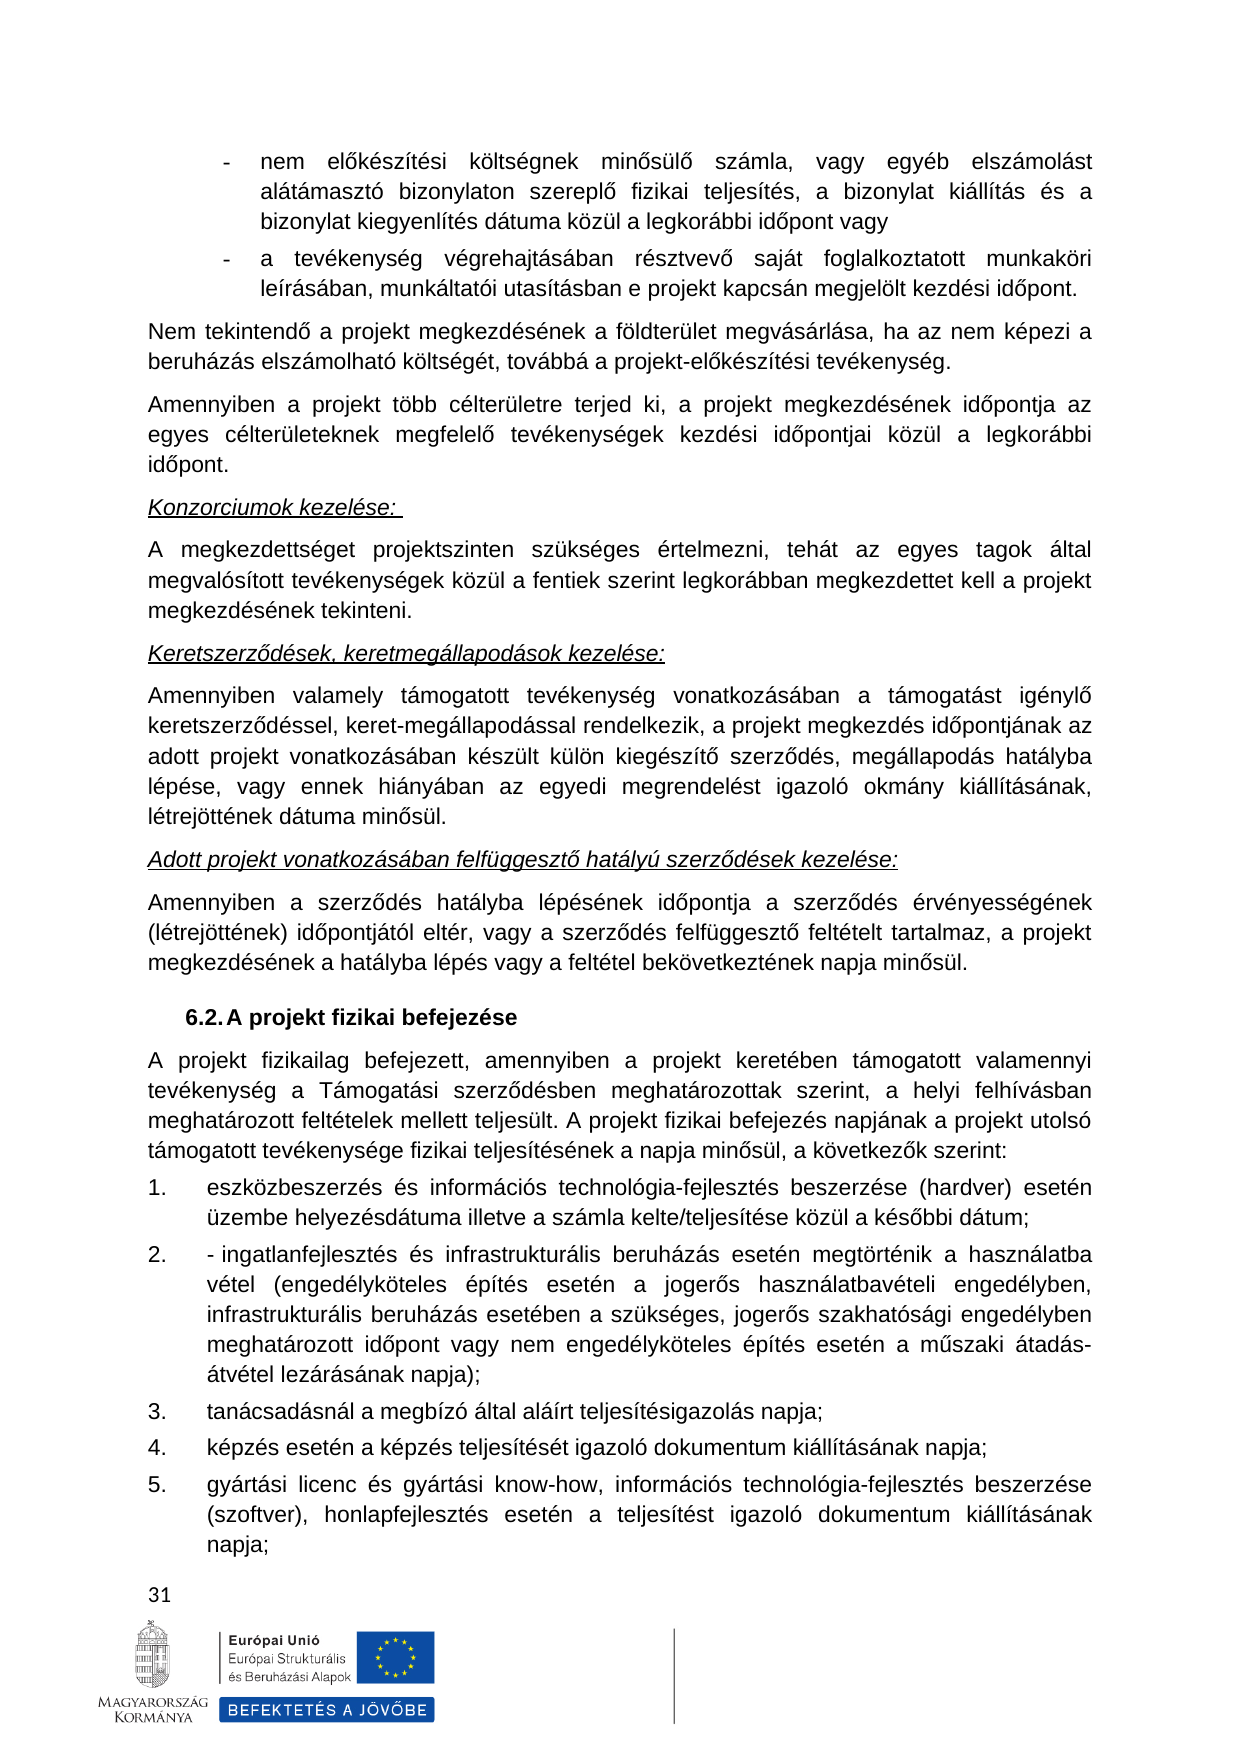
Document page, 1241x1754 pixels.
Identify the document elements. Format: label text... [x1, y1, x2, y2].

list képzés esetén a képzés teljesítését igazoló dokumentum kiállításának napja; [148, 1434, 1093, 1461]
text Keretszerződések, keretmegállapodások kezelése: [148, 639, 1093, 666]
list tanácsadásnál a megbízó által aláírt teljesítésigazolás napja; [148, 1398, 1093, 1424]
text Amennyiben a projekt több célterületre terjed ki, a projekt megkezdésének időpontja az egyes célterületeknek megfelelő tevékenységek kezdési időpontjai közül a legkorábbi időpont. [148, 391, 1093, 477]
list eszközbeszerzés és információs technológia-fejlesztés beszerzése (hardver) esetén üzembe helyezésdátuma illetve a számla kelte/teljesítése közül a későbbi dátum; [148, 1174, 1093, 1230]
list A projekt fizikai befejezése [185, 1004, 1093, 1030]
text A projekt fizikailag befejezett, amennyiben a projekt keretében támogatott valamennyi tevékenység a Támogatási szerződésben meghatározottak szerint, a helyi felhívásban meghatározott feltételek mellett teljesült. A projekt fizikai befejezés napjának a projekt utolsó támogatott tevékenysége fizikai teljesítésének a napja minősül, a következők szerint: [148, 1047, 1093, 1164]
list nem előkészítési költségnek minősülő számla, vagy egyéb elszámolást alátámasztó bizonylaton szereplő fizikai teljesítés, a bizonylat kiállítás és a bizonylat kiegyenlítés dátuma közül a legkorábbi időpont vagy [223, 148, 1093, 234]
list Amennyiben a szerződés hatályba lépésének időpontja a szerződés érvényességének (létrejöttének) időpontjától eltér, vagy a szerződés felfüggesztő feltételt tartalmaz, a projekt megkezdésének a hatályba lépés vagy a feltétel bekövetkeztének napja minősül. [148, 888, 1093, 975]
text Konzorciumok kezelése: [148, 494, 1093, 520]
picture [23, 1581, 685, 1754]
list - ingatlanfejlesztés és infrastrukturális beruházás esetén megtörténik a használatba vétel (engedélyköteles építés esetén a jogerős használatbavételi engedélyben, infrastrukturális beruházás esetében a szükséges, jogerős szakhatósági engedélyben meghatározott időpont vagy nem engedélyköteles építés esetén a műszaki átadás-átvétel lezárásának napja); [148, 1241, 1093, 1388]
text Amennyiben valamely támogatott tevékenység vonatkozásában a támogatást igénylő keretszerződéssel, keret-megállapodással rendelkezik, a projekt megkezdés időpontjának az adott projekt vonatkozásában készült külön kiegészítő szerződés, megállapodás hatályba lépése, vagy ennek hiányában az egyedi megrendelést igazoló okmány kiállításának, létrejöttének dátuma minősül. [148, 682, 1093, 829]
list gyártási licenc és gyártási know-how, információs technológia-fejlesztés beszerzése (szoftver), honlapfejlesztés esetén a teljesítést igazoló dokumentum kiállításának napja; [148, 1471, 1093, 1557]
text A megkezdettséget projektszinten szükséges értelmezni, tehát az egyes tagok által megvalósított tevékenységek közül a fentiek szerint legkorábban megkezdettet kell a projekt megkezdésének tekinteni. [148, 536, 1093, 623]
list a tevékenység végrehajtásában résztvevő saját foglalkoztatott munkaköri leírásában, munkáltatói utasításban e projekt kapcsán megjelölt kezdési időpont. [223, 244, 1093, 301]
text Adott projekt vonatkozásában felfüggesztő hatályú szerződések kezelése: [148, 846, 1093, 872]
text Nem tekintendő a projekt megkezdésének a földterület megvásárlása, ha az nem képezi a beruházás elszámolható költségét, továbbá a projekt-előkészítési tevékenység. [148, 318, 1093, 374]
